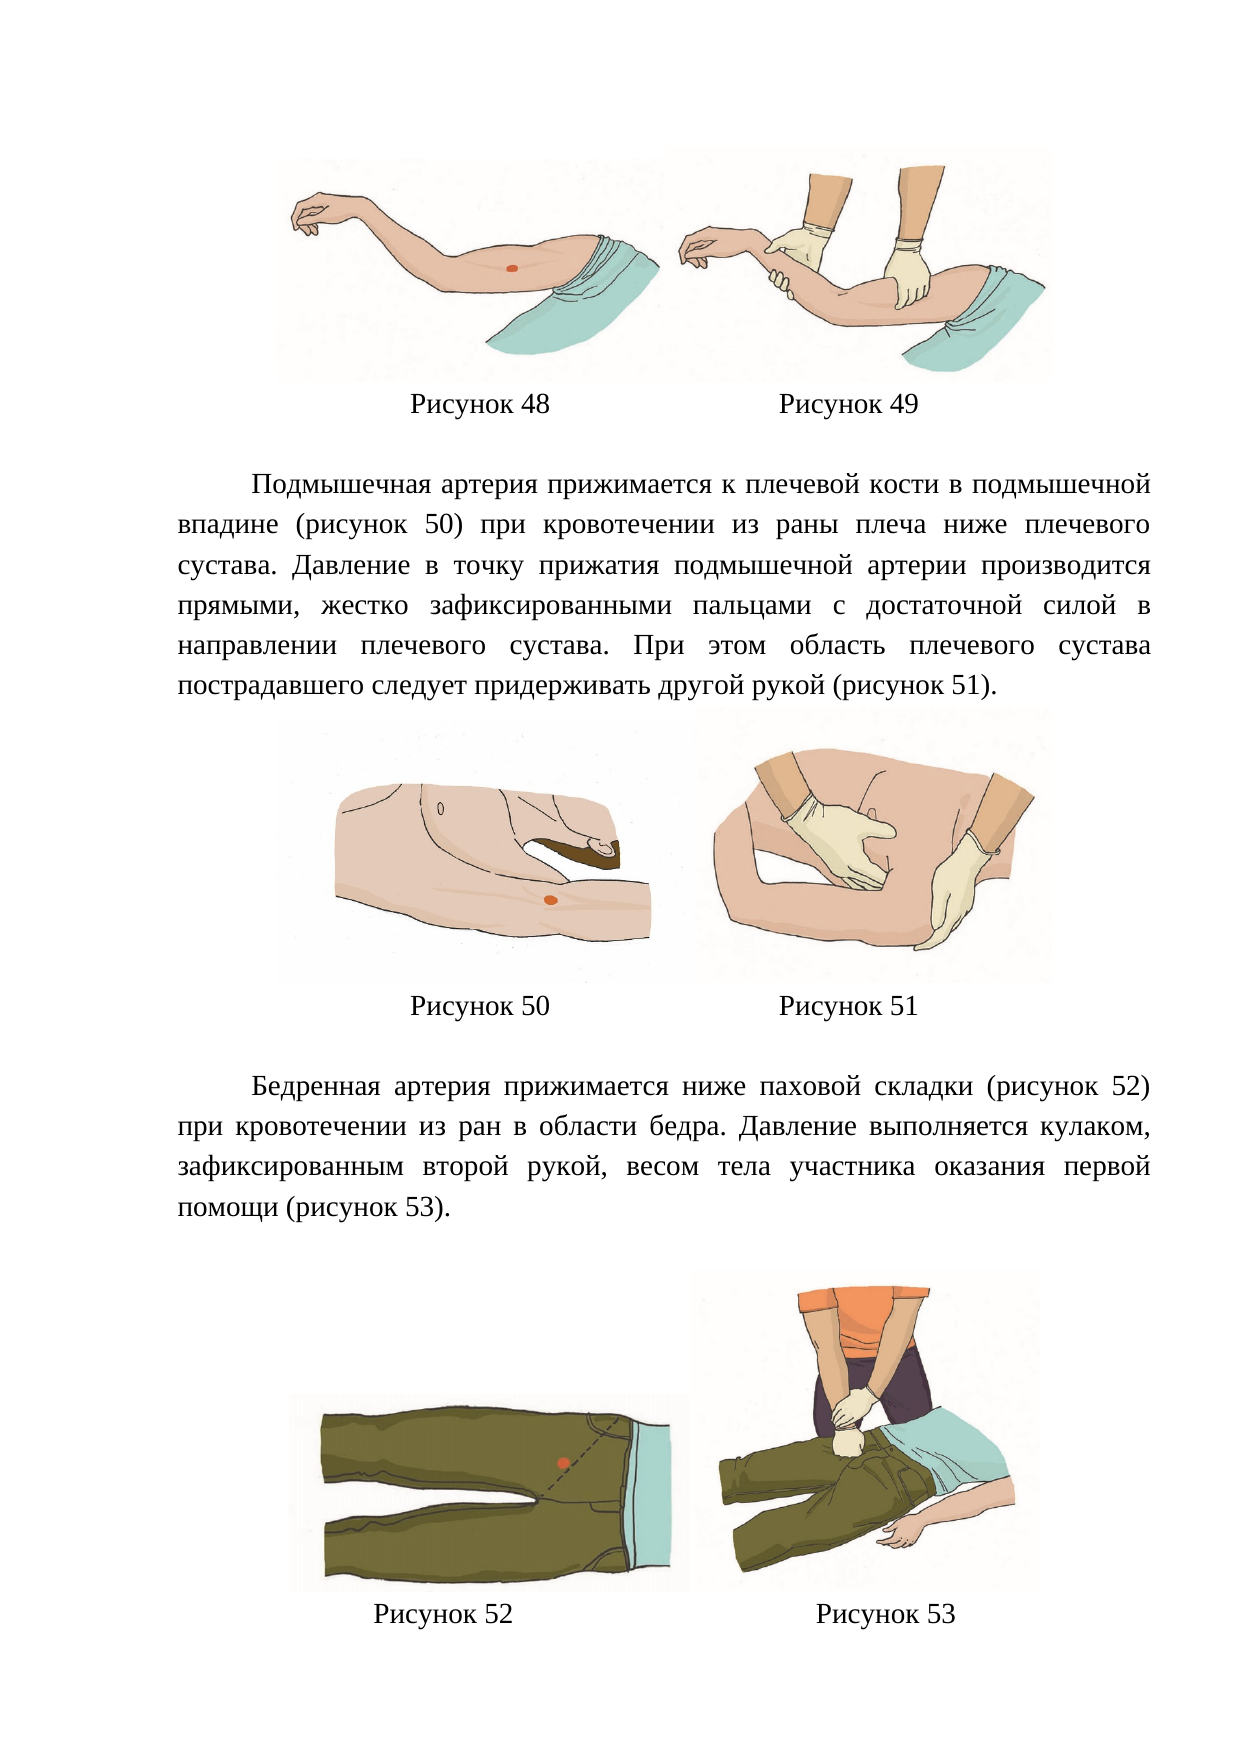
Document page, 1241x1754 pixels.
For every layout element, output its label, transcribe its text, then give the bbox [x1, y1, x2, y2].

picture [275, 147, 1054, 382]
picture [288, 1269, 1040, 1592]
text Рисунок 52 Рисунок 53 [177, 1596, 1152, 1629]
text Рисунок 50 Рисунок 51 [177, 988, 1152, 1021]
text Рисунок 48 Рисунок 49 [177, 386, 1152, 419]
text Бедренная артерия прижимается ниже паховой складки (рисунок 52) при кровотечении из ран в области бедра. Давление выполняется кулаком, зафиксированным второй рукой, весом тела участника оказания первой помощи (рисунок 53). [177, 1068, 1152, 1222]
picture [277, 707, 1052, 983]
text Подмышечная артерия прижимается к плечевой кости в подмышечной впадине (рисунок 50) при кровотечении из раны плеча ниже плечевого сустава. Давление в точку прижатия подмышечной артерии производится прямыми, жестко зафиксированными пальцами с достаточной силой в направлении плечевого сустава. При этом область плечевого сустава пострадавшего следует придерживать другой рукой (рисунок 51). [177, 466, 1152, 701]
